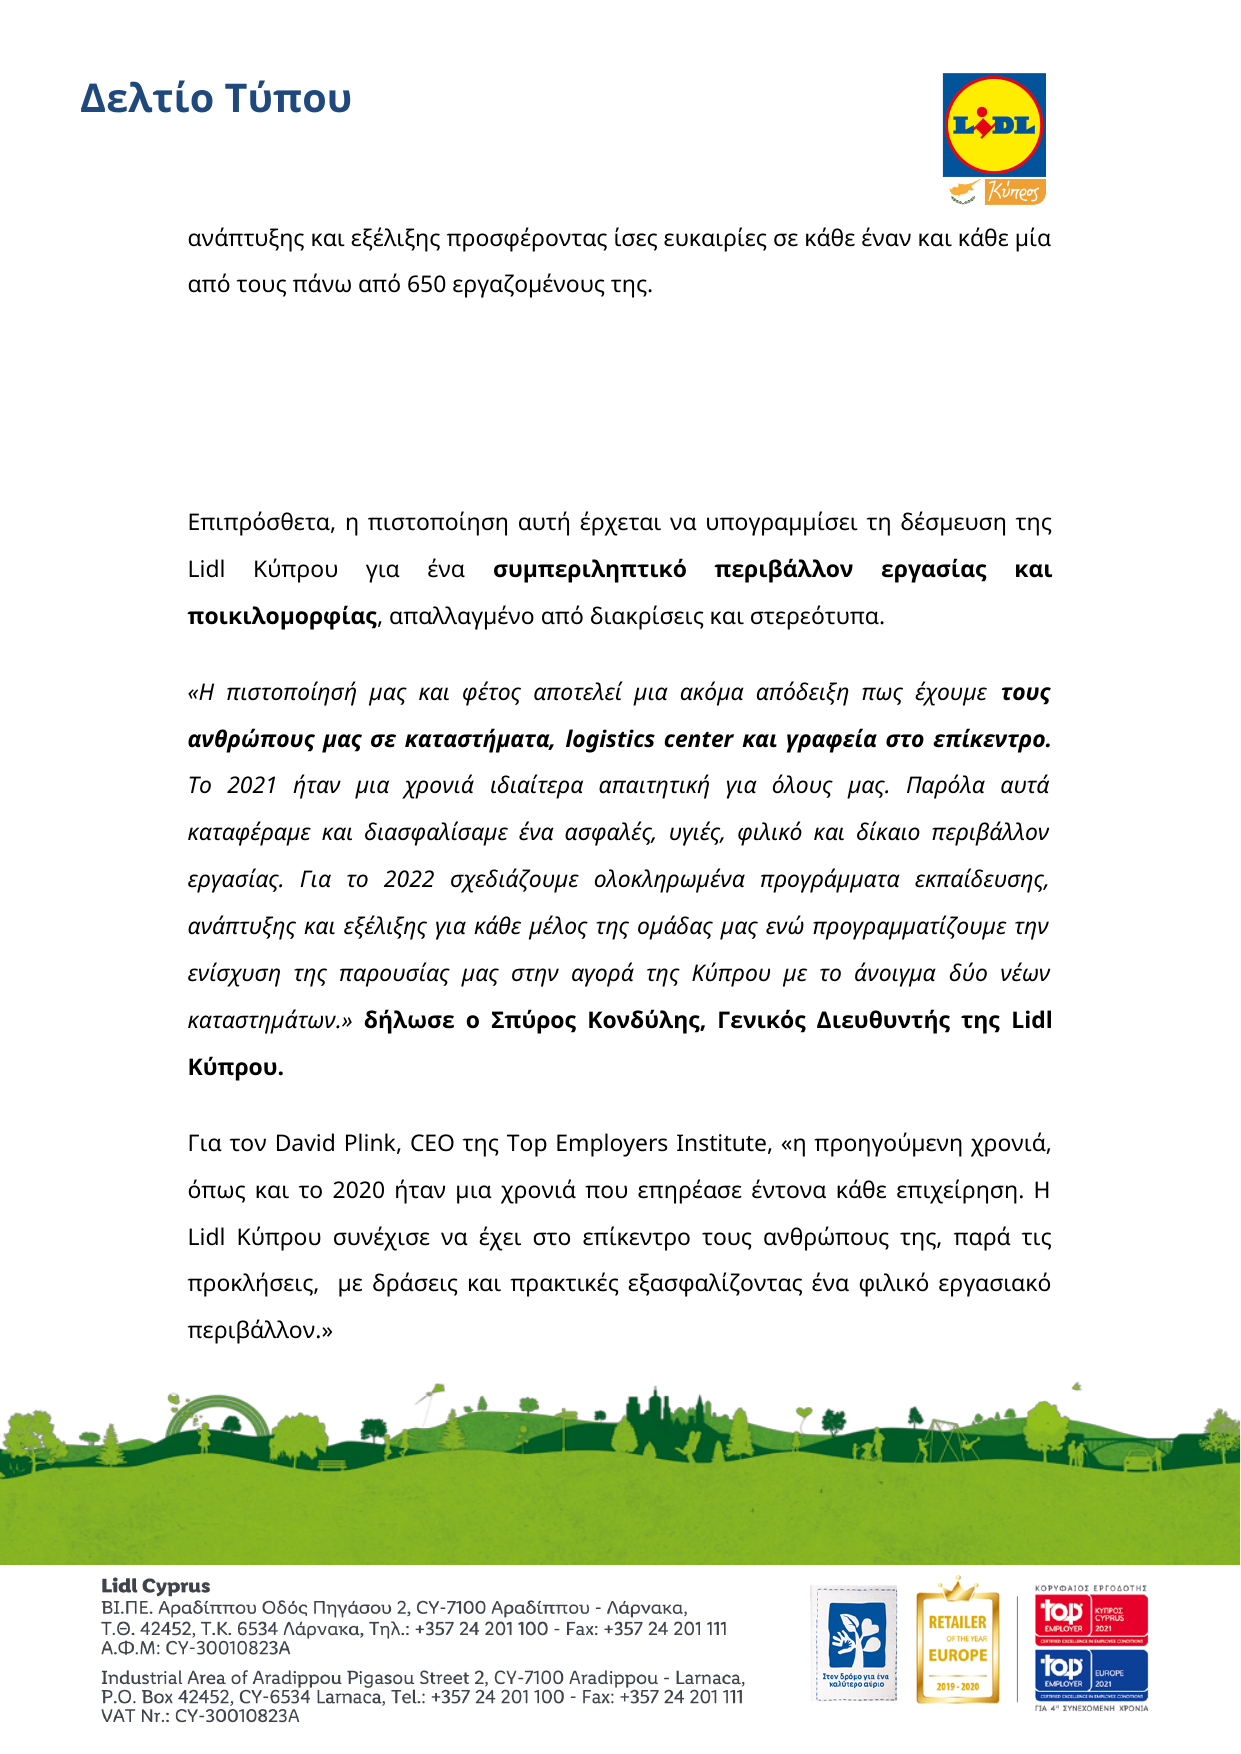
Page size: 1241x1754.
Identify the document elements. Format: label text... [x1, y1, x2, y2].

picture [942, 73, 1053, 205]
text Για τον David Plink, CEO της Top Employers Institute, «η προηγούμενη χρονιά, όπως και το 2020 ήταν μια χρονιά που επηρέασε έντονα κάθε επιχείρηση. Η Lidl Κύπρου συνέχισε να έχει στο επίκεντρο τους ανθρώπους της, παρά τις προκλήσεις, με δράσεις και πρακτικές εξασφαλίζοντας ένα φιλικό εργασιακό περιβάλλον.» [187, 1127, 1053, 1346]
text «Η πιστοποίησή μας και φέτος αποτελεί μια ακόμα απόδειξη πως έχουμε τους ανθρώπους μας σε καταστήματα, logistics center και γραφεία στο επίκεντρο. To 2021 ήταν μια χρονιά ιδιαίτερα απαιτητική για όλους μας. Παρόλα αυτά καταφέραμε και διασφαλίσαμε ένα ασφαλές, υγιές, φιλικό και δίκαιο περιβάλλον εργασίας. Για το 2022 σχεδιάζουμε ολοκληρωμένα προγράμματα εκπαίδευσης, ανάπτυξης και εξέλιξης για κάθε μέλος της ομάδας μας ενώ προγραμματίζουμε την ενίσχυση της παρουσίας μας στην αγορά της Κύπρου με το άνοιγμα δύο νέων καταστημάτων.» δήλωσε ο Σπύρος Κονδύλης, Γενικός Διευθυντής της Lidl Κύπρου. [187, 676, 1053, 1082]
text Επιπρόσθετα, η πιστοποίηση αυτή έρχεται να υπογραμμίσει τη δέσμευση της Lidl Κύπρου για ένα συμπεριληπτικό περιβάλλον εργασίας και ποικιλομορφίας, απαλλαγμένο από διακρίσεις και στερεότυπα. [187, 506, 1053, 631]
picture [0, 1368, 1241, 1753]
